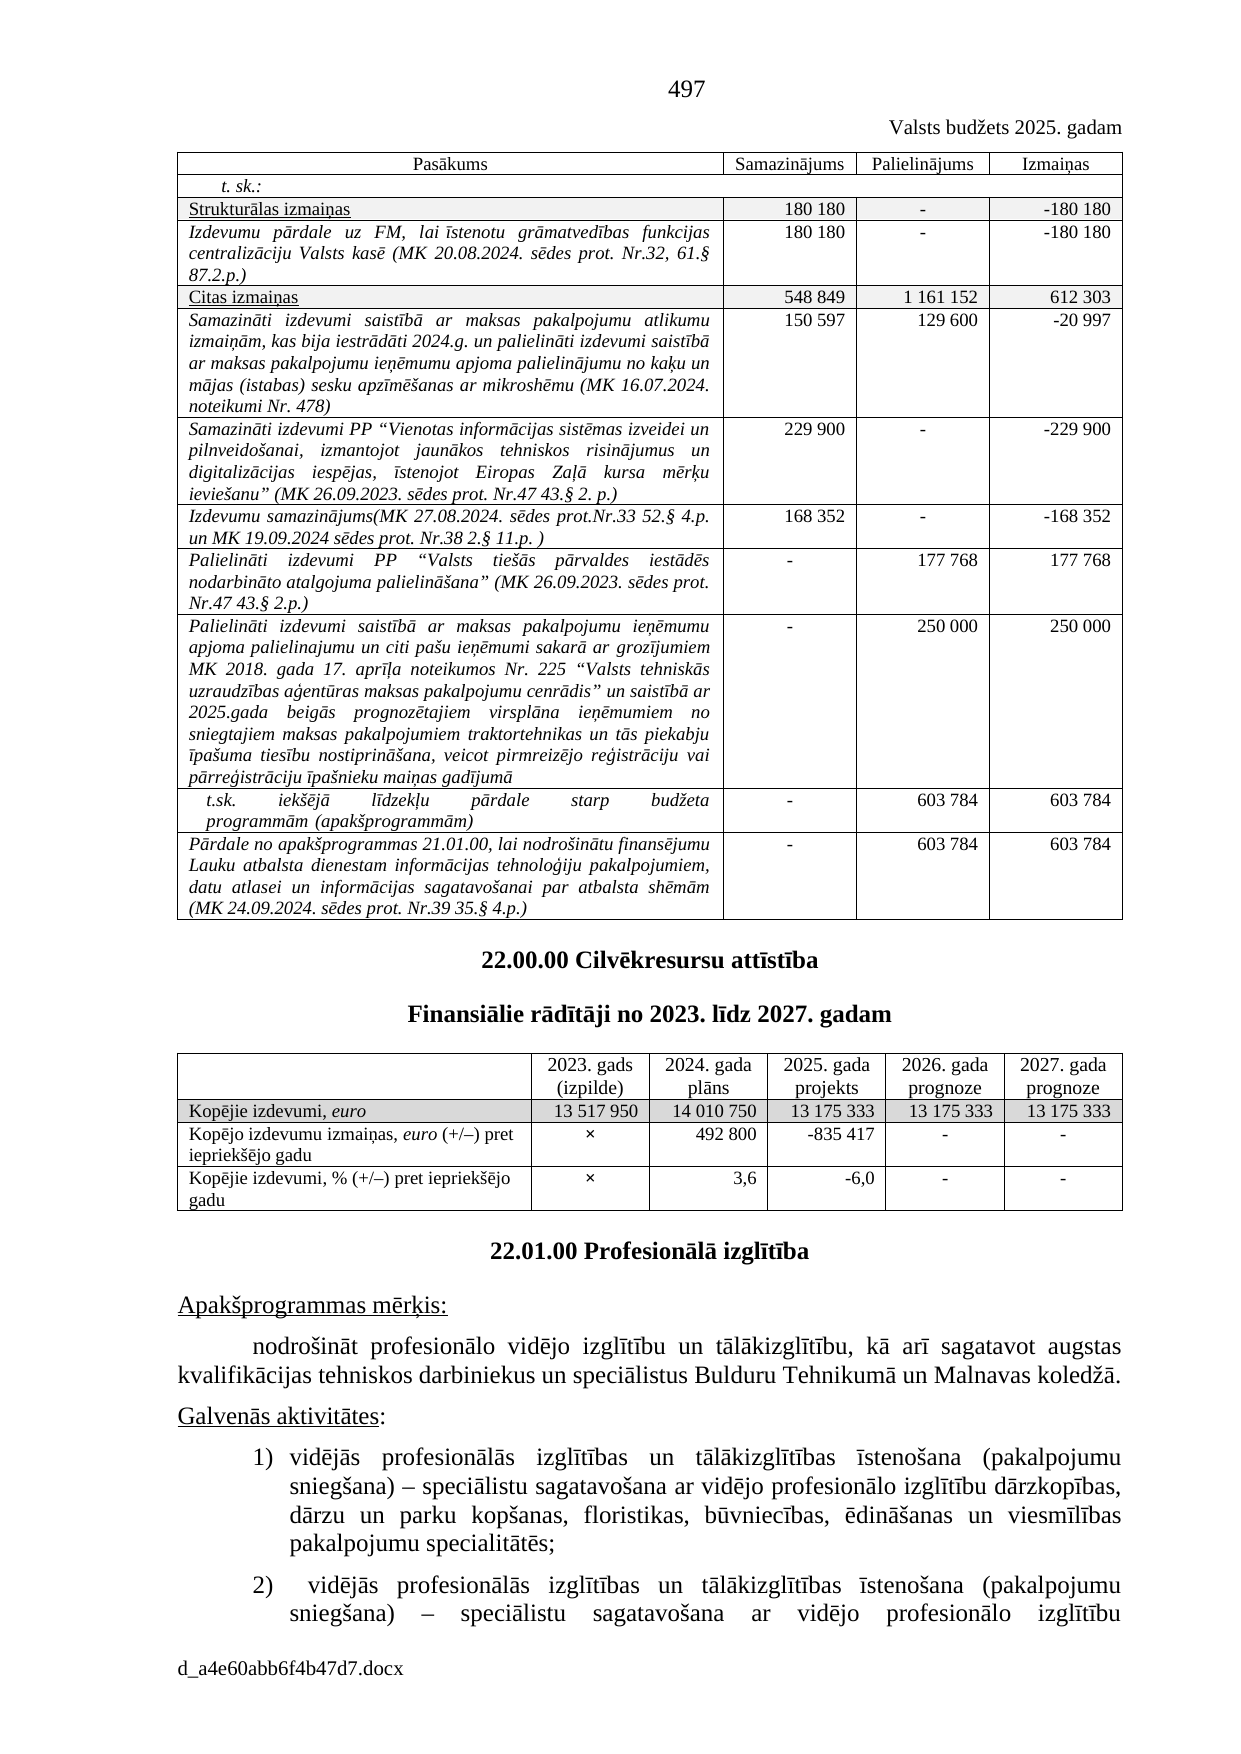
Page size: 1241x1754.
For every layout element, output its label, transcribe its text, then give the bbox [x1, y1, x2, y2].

table_cell 180 180 [724, 198, 856, 219]
table_cell - [857, 221, 989, 285]
table_header 2025. gada projekts [768, 1054, 885, 1099]
table_cell 3,6 [650, 1167, 767, 1210]
table_cell -180 180 [990, 221, 1122, 285]
table_cell - [1005, 1167, 1122, 1210]
table_cell × [532, 1167, 649, 1210]
table_cell -229 900 [990, 418, 1122, 504]
table_cell 150 597 [724, 309, 856, 417]
table_cell 13 175 333 [1005, 1100, 1122, 1122]
text Galvenās aktivitātes: [177, 1401, 1122, 1430]
table_cell - [886, 1123, 1004, 1166]
table_cell 177 768 [990, 549, 1122, 614]
table_header [178, 1054, 531, 1099]
table_cell Izdevumu samazinājums(MK 27.08.2024. sēdes prot.Nr.33 52.§ 4.p. un MK 19.09.2024 sēdes prot. Nr.38 2.§ 11.p. ) [178, 505, 723, 548]
table_cell 14 010 750 [650, 1100, 767, 1122]
table_header Samazinājums [724, 153, 856, 174]
table_cell Samazināti izdevumi saistībā ar maksas pakalpojumu atlikumu izmaiņām, kas bija iestrādāti 2024.g. un palielināti izdevumi saistībā ar maksas pakalpojumu ieņēmumu apjoma palielinājumu no kaķu un mājas (istabas) sesku apzīmēšanas ar mikroshēmu (MK 16.07.2024. noteikumi Nr. 478) [178, 309, 723, 417]
table_header 2026. gada prognoze [886, 1054, 1004, 1099]
text Apakšprogrammas mērķis: [177, 1290, 1122, 1318]
list vidējās profesionālās izglītības un tālākizglītības īstenošana (pakalpojumu sniegšana) – speciālistu sagatavošana ar vidējo profesionālo izglītību dārzkopības, dārzu un parku kopšanas, floristikas, būvniecības, ēdināšanas un viesmīlības pakalpojumu specialitātēs; [252, 1442, 1122, 1557]
table_cell 603 784 [990, 789, 1122, 832]
table_cell 168 352 [724, 505, 856, 548]
table_cell Kopējo izdevumu izmaiņas, euro (+/–) pret iepriekšējo gadu [178, 1123, 531, 1166]
table_cell 1 161 152 [857, 286, 989, 308]
table_cell Palielināti izdevumi PP “Valsts tiešās pārvaldes iestādēs nodarbināto atalgojuma palielināšana” (MK 26.09.2023. sēdes prot. Nr.47 43.§ 2.p.) [178, 549, 723, 614]
table_cell Kopējie izdevumi, euro [178, 1100, 531, 1122]
table_cell -20 997 [990, 309, 1122, 417]
table_cell × [532, 1123, 649, 1166]
table_cell 548 849 [724, 286, 856, 308]
table_header Palielinājums [857, 153, 989, 174]
table_cell Pārdale no apakšprogrammas 21.01.00, lai nodrošinātu finansējumu Lauku atbalsta dienestam informācijas tehnoloģiju pakalpojumiem, datu atlasei un informācijas sagatavošanai par atbalsta shēmām (MK 24.09.2024. sēdes prot. Nr.39 35.§ 4.p.) [178, 833, 723, 919]
table_cell - [886, 1167, 1004, 1210]
table_cell 603 784 [990, 833, 1122, 919]
table_cell 177 768 [857, 549, 989, 614]
table_cell -6,0 [768, 1167, 885, 1210]
table_cell 603 784 [857, 833, 989, 919]
table_cell 250 000 [990, 615, 1122, 787]
table_cell - [857, 505, 989, 548]
table_cell - [857, 198, 989, 219]
text nodrošināt profesionālo vidējo izglītību un tālākizglītību, kā arī sagatavot augstas kvalifikācijas tehniskos darbiniekus un speciālistus Bulduru Tehnikumā un Malnavas koledžā. [177, 1331, 1122, 1388]
table_cell Strukturālas izmaiņas [178, 198, 723, 219]
table_cell 13 175 333 [768, 1100, 885, 1122]
text Finansiālie rādītāji no 2023. līdz 2027. gadam [177, 999, 1122, 1027]
table_cell - [724, 615, 856, 787]
table_cell -835 417 [768, 1123, 885, 1166]
table_cell 603 784 [857, 789, 989, 832]
table_cell 13 517 950 [532, 1100, 649, 1122]
table_cell - [857, 418, 989, 504]
table_cell 250 000 [857, 615, 989, 787]
table_header 2027. gada prognoze [1005, 1054, 1122, 1099]
table_cell -180 180 [990, 198, 1122, 219]
table_cell - [1005, 1123, 1122, 1166]
table_cell 492 800 [650, 1123, 767, 1166]
text 22.01.00 Profesionālā izglītība [177, 1236, 1122, 1265]
table_header 2024. gada plāns [650, 1054, 767, 1099]
table_cell - [724, 833, 856, 919]
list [252, 1570, 1122, 1627]
table_cell - [724, 549, 856, 614]
table_header 2023. gads (izpilde) [532, 1054, 649, 1099]
table_cell t. sk.: [178, 175, 1122, 197]
table_cell 229 900 [724, 418, 856, 504]
table_cell Kopējie izdevumi, % (+/–) pret iepriekšējo gadu [178, 1167, 531, 1210]
table_cell 129 600 [857, 309, 989, 417]
table_cell 180 180 [724, 221, 856, 285]
table_cell Izdevumu pārdale uz FM, lai īstenotu grāmatvedības funkcijas centralizāciju Valsts kasē (MK 20.08.2024. sēdes prot. Nr.32, 61.§ 87.2.p.) [178, 221, 723, 285]
table_cell Samazināti izdevumi PP “Vienotas informācijas sistēmas izveidei un pilnveidošanai, izmantojot jaunākos tehniskos risinājumus un digitalizācijas iespējas, īstenojot Eiropas Zaļā kursa mērķu ieviešanu” (MK 26.09.2023. sēdes prot. Nr.47 43.§ 2. p.) [178, 418, 723, 504]
table_cell 612 303 [990, 286, 1122, 308]
table_cell 13 175 333 [886, 1100, 1004, 1122]
text 22.00.00 Cilvēkresursu attīstība [177, 945, 1122, 974]
table_cell - [724, 789, 856, 832]
table_header Izmaiņas [990, 153, 1122, 174]
table_header Pasākums [178, 153, 723, 174]
table_cell t.sk. iekšējā līdzekļu pārdale starp budžeta programmām (apakšprogrammām) [178, 789, 723, 832]
table_cell Citas izmaiņas [178, 286, 723, 308]
table_cell -168 352 [990, 505, 1122, 548]
table_cell Palielināti izdevumi saistībā ar maksas pakalpojumu ieņēmumu apjoma palielinajumu un citi pašu ieņēmumi sakarā ar grozījumiem MK 2018. gada 17. aprīļa noteikumos Nr. 225 “Valsts tehniskās uzraudzības aģentūras maksas pakalpojumu cenrādis” un saistībā ar 2025.gada beigās prognozētajiem virsplāna ieņēmumiem no sniegtajiem maksas pakalpojumiem traktortehnikas un tās piekabju īpašuma tiesību nostiprināšana, veicot pirmreizējo reģistrāciju vai pārreģistrāciju īpašnieku maiņas gadījumā [178, 615, 723, 787]
